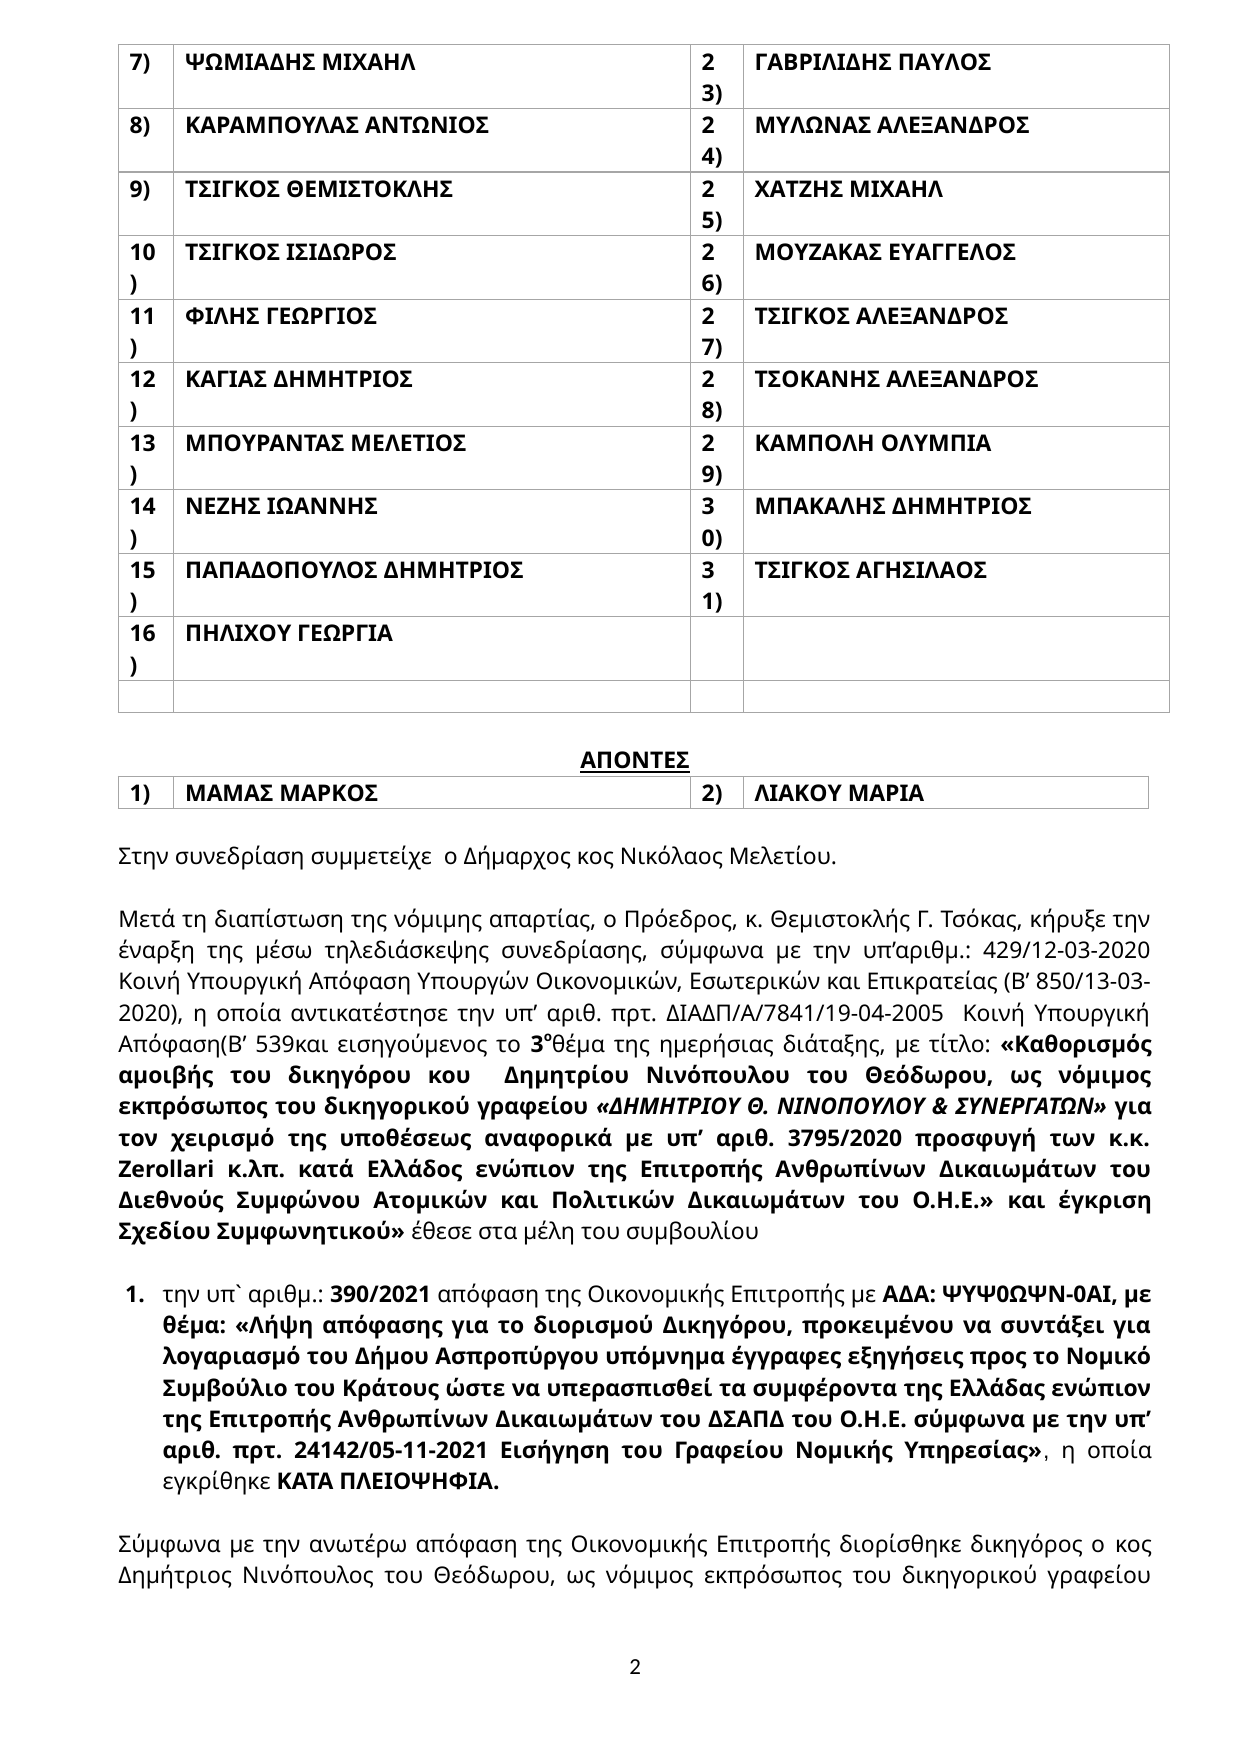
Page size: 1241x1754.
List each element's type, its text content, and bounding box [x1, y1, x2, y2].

table_cell ΦΙΛΗΣ ΓΕΩΡΓΙΟΣ [174, 300, 690, 362]
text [118, 1528, 1152, 1590]
table_cell [174, 681, 690, 712]
table_cell 9) [119, 173, 173, 235]
list την υπ` αριθμ.: 390/2021 απόφαση της Οικονομικής Επιτροπής με ΑΔΑ: ΨΥΨ0ΩΨΝ-0ΑΙ, με θέμα: «Λήψη απόφασης για το διορισμού Δικηγόρου, προκειμένου να συντάξει για λογαριασμό του Δήμου Ασπροπύργου υπόμνημα έγγραφες εξηγήσεις προς το Νομικό Συμβούλιο του Κράτους ώστε να υπερασπισθεί τα συμφέροντα της Ελλάδας ενώπιον της Επιτροπής Ανθρωπίνων Δικαιωμάτων του ΔΣΑΠΔ του Ο.Η.Ε. σύμφωνα με την υπ’ αριθ. πρτ. 24142/05-11-2021 Εισήγηση του Γραφείου Νομικής Υπηρεσίας», η οποία εγκρίθηκε ΚΑΤΑ ΠΛΕΙΟΨΗΦΙΑ. [125, 1278, 1152, 1496]
table_cell ΚΑΡΑΜΠΟΥΛΑΣ ΑΝΤΩΝΙΟΣ [174, 109, 690, 171]
table_cell ΧΑΤΖΗΣ ΜΙΧΑΗΛ [744, 173, 1169, 235]
table_cell ΜΠΑΚΑΛΗΣ ΔΗΜΗΤΡΙΟΣ [744, 490, 1169, 553]
table_cell ΤΣΟΚΑΝΗΣ ΑΛΕΞΑΝΔΡΟΣ [744, 363, 1169, 426]
table_cell 10) [119, 236, 173, 298]
table_header ΛΙΑΚΟΥ ΜΑΡΙΑ [744, 777, 1148, 808]
table_cell 23) [691, 45, 743, 108]
table_cell 7) [119, 45, 173, 108]
table_cell ΤΣΙΓΚΟΣ ΑΓΗΣΙΛΑΟΣ [744, 554, 1169, 616]
table_cell ΨΩΜΙΑΔΗΣ ΜΙΧΑΗΛ [174, 45, 690, 108]
table_cell [744, 681, 1169, 712]
table_cell 16) [119, 617, 173, 680]
table_cell ΜΟΥΖΑΚΑΣ ΕΥΑΓΓΕΛΟΣ [744, 236, 1169, 298]
table_cell 31) [691, 554, 743, 616]
table_header ΜΑΜΑΣ ΜΑΡΚΟΣ [174, 777, 690, 808]
table_cell ΜΥΛΩΝΑΣ ΑΛΕΞΑΝΔΡΟΣ [744, 109, 1169, 171]
table_cell [691, 681, 743, 712]
table_cell ΤΣΙΓΚΟΣ ΑΛΕΞΑΝΔΡΟΣ [744, 300, 1169, 362]
text Στην συνεδρίαση συμμετείχε ο Δήμαρχος κος Νικόλαος Μελετίου. [118, 840, 1152, 871]
table_cell 8) [119, 109, 173, 171]
table_cell ΝΕΖΗΣ ΙΩΑΝΝΗΣ [174, 490, 690, 553]
text Μετά τη διαπίστωση της νόμιμης απαρτίας, ο Πρόεδρος, κ. Θεμιστοκλής Γ. Τσόκας, κήρυξε την έναρξη της μέσω τηλεδιάσκεψης συνεδρίασης, σύμφωνα με την υπ’αριθμ.: 429/12-03-2020 Κοινή Υπουργική Απόφαση Υπουργών Οικονομικών, Εσωτερικών και Επικρατείας (Β’ 850/13-03-2020), η οποία αντικατέστησε την υπ’ αριθ. πρτ. ΔΙΑΔΠ/Α/7841/19-04-2005 Κοινή Υπουργική Απόφαση(Β’ 539και εισηγούμενος το 3οθέμα της ημερήσιας διάταξης, με τίτλο: «Καθορισμός αμοιβής του δικηγόρου κου Δημητρίου Νινόπουλου του Θεόδωρου, ως νόμιμος εκπρόσωπος του δικηγορικού γραφείου «ΔΗΜΗΤΡΙΟΥ Θ. ΝΙΝΟΠΟΥΛΟΥ & ΣΥΝΕΡΓΑΤΩΝ» για τον χειρισμό της υποθέσεως αναφορικά με υπ’ αριθ. 3795/2020 προσφυγή των κ.κ. Zerollari κ.λπ. κατά Ελλάδος ενώπιον της Επιτροπής Ανθρωπίνων Δικαιωμάτων του Διεθνούς Συμφώνου Ατομικών και Πολιτικών Δικαιωμάτων του Ο.Η.Ε.» και έγκριση Σχεδίου Συμφωνητικού» έθεσε στα μέλη του συμβουλίου [118, 903, 1152, 1246]
table_cell 24) [691, 109, 743, 171]
table_cell 25) [691, 173, 743, 235]
table_cell ΤΣΙΓΚΟΣ ΙΣΙΔΩΡΟΣ [174, 236, 690, 298]
table_cell ΓΑΒΡΙΛΙΔΗΣ ΠΑΥΛΟΣ [744, 45, 1169, 108]
table_cell 26) [691, 236, 743, 298]
table_cell ΠΑΠΑΔΟΠΟΥΛΟΣ ΔΗΜΗΤΡΙΟΣ [174, 554, 690, 616]
table_cell [119, 681, 173, 712]
table_cell [691, 617, 743, 680]
table_cell 15) [119, 554, 173, 616]
table_cell 14) [119, 490, 173, 553]
table_cell ΚΑΓΙΑΣ ΔΗΜΗΤΡΙΟΣ [174, 363, 690, 426]
text ΑΠΟΝΤΕΣ [118, 744, 1152, 776]
table_cell 27) [691, 300, 743, 362]
table_cell ΚΑΜΠΟΛΗ ΟΛΥΜΠΙΑ [744, 427, 1169, 489]
table_cell 29) [691, 427, 743, 489]
table_cell ΜΠΟΥΡΑΝΤΑΣ ΜΕΛΕΤΙΟΣ [174, 427, 690, 489]
table_cell ΤΣΙΓΚΟΣ ΘΕΜΙΣΤΟΚΛΗΣ [174, 173, 690, 235]
table_cell 11) [119, 300, 173, 362]
table_header 2) [691, 777, 743, 808]
table_cell ΠΗΛΙΧΟΥ ΓΕΩΡΓΙΑ [174, 617, 690, 680]
table_cell 13) [119, 427, 173, 489]
table_cell 28) [691, 363, 743, 426]
table_cell [744, 617, 1169, 680]
table_header 1) [119, 777, 173, 808]
table_cell 30) [691, 490, 743, 553]
table_cell 12) [119, 363, 173, 426]
